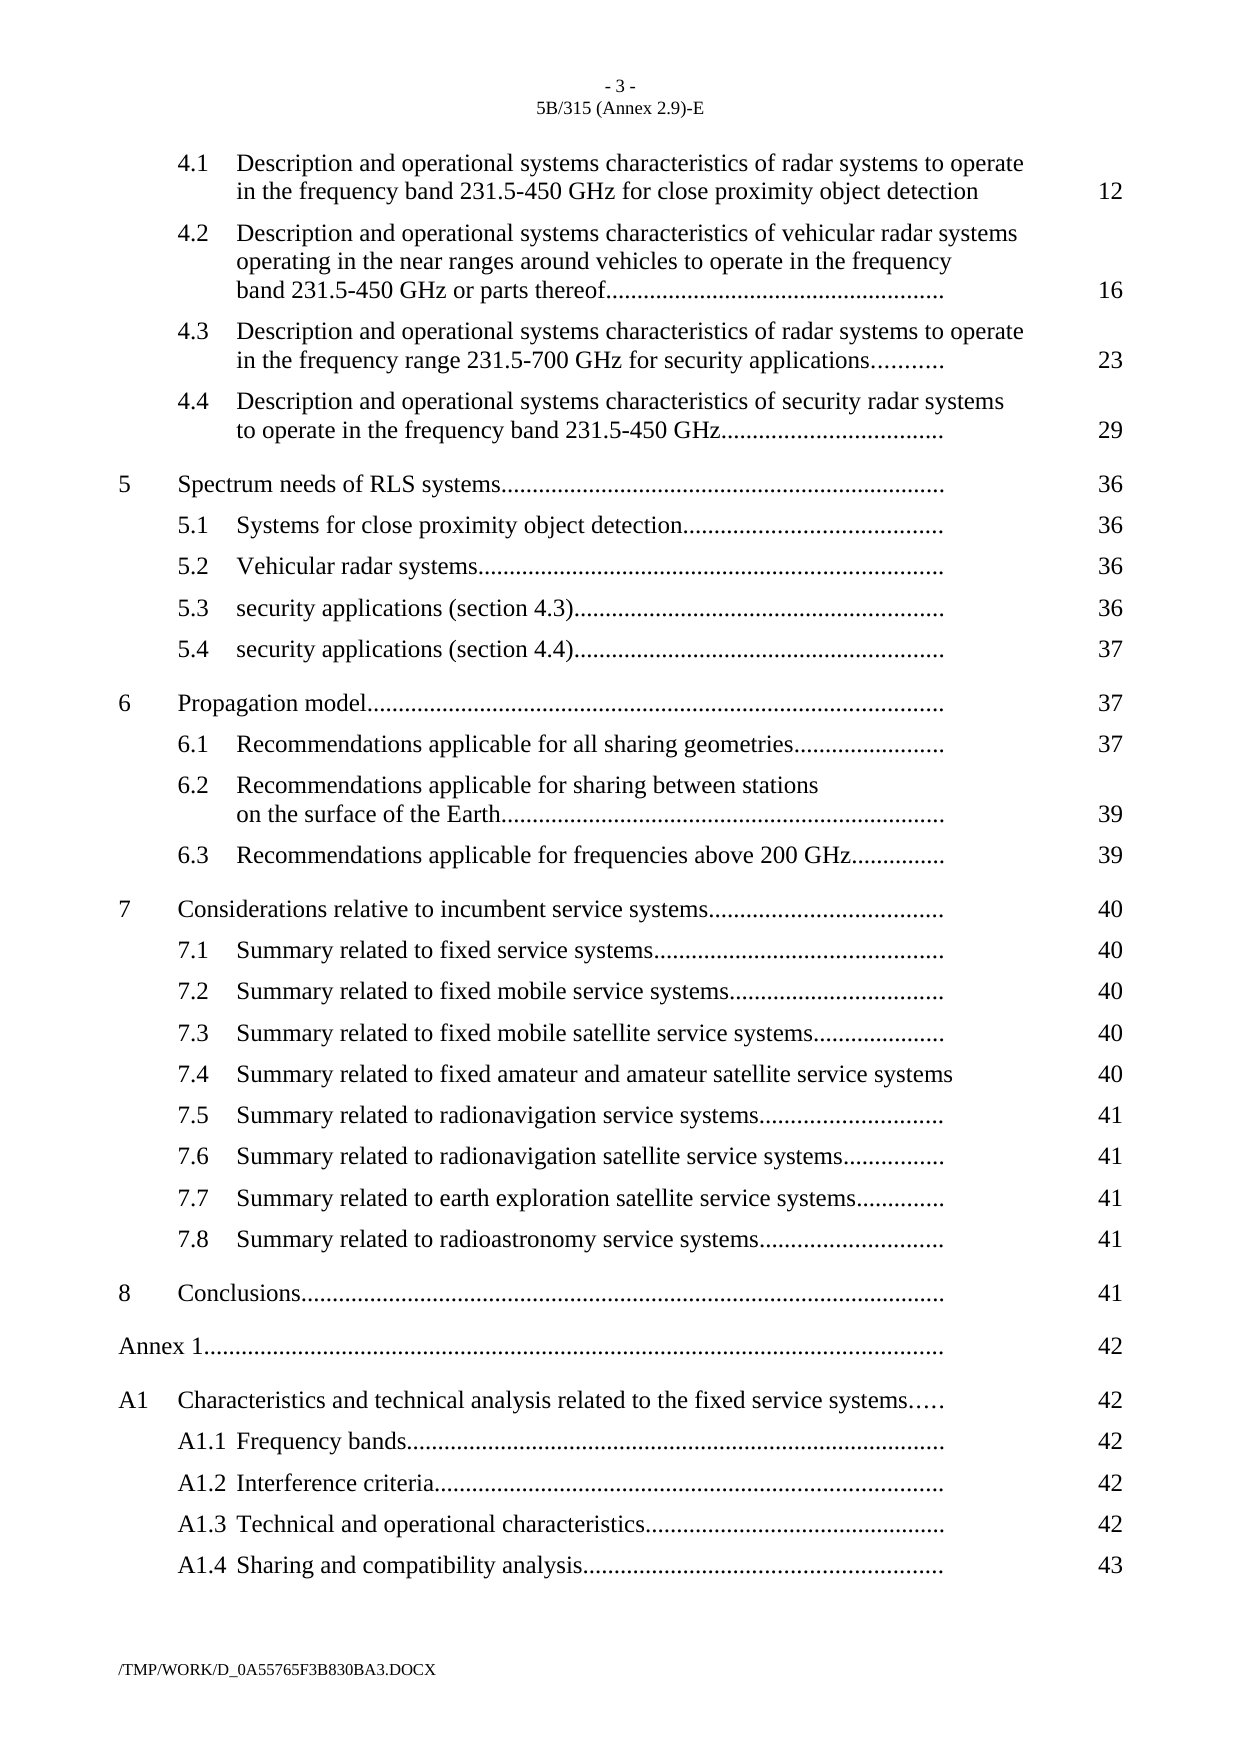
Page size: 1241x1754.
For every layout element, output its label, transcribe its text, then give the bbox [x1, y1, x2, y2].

text 6.1 Recommendations applicable for all sharing geometries 37 [177, 729, 1122, 758]
text 8 Conclusions 41 [118, 1278, 1122, 1306]
text 7.7 Summary related to earth exploration satellite service systems 41 [177, 1183, 1122, 1211]
text A1.1 Frequency bands 42 [177, 1426, 1122, 1455]
text 5.4 security applications (section 4.4) 37 [177, 634, 1122, 663]
text 4.4 Description and operational systems characteristics of security radar systems to operate in the frequency band 231.5-450 GHz 29 [177, 386, 1122, 444]
text 5.3 security applications (section 4.3) 36 [177, 593, 1122, 621]
text 5 Spectrum needs of RLS systems 36 [118, 469, 1122, 498]
text 7.2 Summary related to fixed mobile service systems 40 [177, 976, 1122, 1005]
text 5.1 Systems for close proximity object detection 36 [177, 510, 1122, 539]
text 6 Propagation model 37 [118, 688, 1122, 716]
text 4.3 Description and operational systems characteristics of radar systems to operate in the frequency range 231.5-700 GHz for security applications 23 [177, 316, 1122, 374]
text 7.3 Summary related to fixed mobile satellite service systems 40 [177, 1018, 1122, 1046]
text 7 Considerations relative to incumbent service systems 40 [118, 894, 1122, 923]
text 6.2 Recommendations applicable for sharing between stations on the surface of the Earth 39 [177, 770, 1122, 828]
text A1.4 Sharing and compatibility analysis 43 [177, 1550, 1122, 1579]
text 7.6 Summary related to radionavigation satellite service systems 41 [177, 1141, 1122, 1170]
text 7.5 Summary related to radionavigation service systems 41 [177, 1100, 1122, 1129]
text 4.1 Description and operational systems characteristics of radar systems to operate in the frequency band 231.5-450 GHz for close proximity object detection 12 [177, 148, 1122, 205]
text 7.1 Summary related to fixed service systems 40 [177, 935, 1122, 964]
text 7.4 Summary related to fixed amateur and amateur satellite service systems 40 [177, 1059, 1122, 1088]
text 6.3 Recommendations applicable for frequencies above 200 GHz 39 [177, 840, 1122, 869]
text 4.2 Description and operational systems characteristics of vehicular radar systems operating in the near ranges around vehicles to operate in the frequency band 231.5-450 GHz or parts thereof 16 [177, 218, 1122, 304]
text A1.2 Interference criteria 42 [177, 1468, 1122, 1496]
text A1 Characteristics and technical analysis related to the fixed service systems 42 [118, 1385, 1122, 1414]
text Annex 1 42 [118, 1331, 1122, 1360]
text A1.3 Technical and operational characteristics 42 [177, 1509, 1122, 1538]
text 7.8 Summary related to radioastronomy service systems 41 [177, 1224, 1122, 1253]
text 5.2 Vehicular radar systems 36 [177, 551, 1122, 580]
